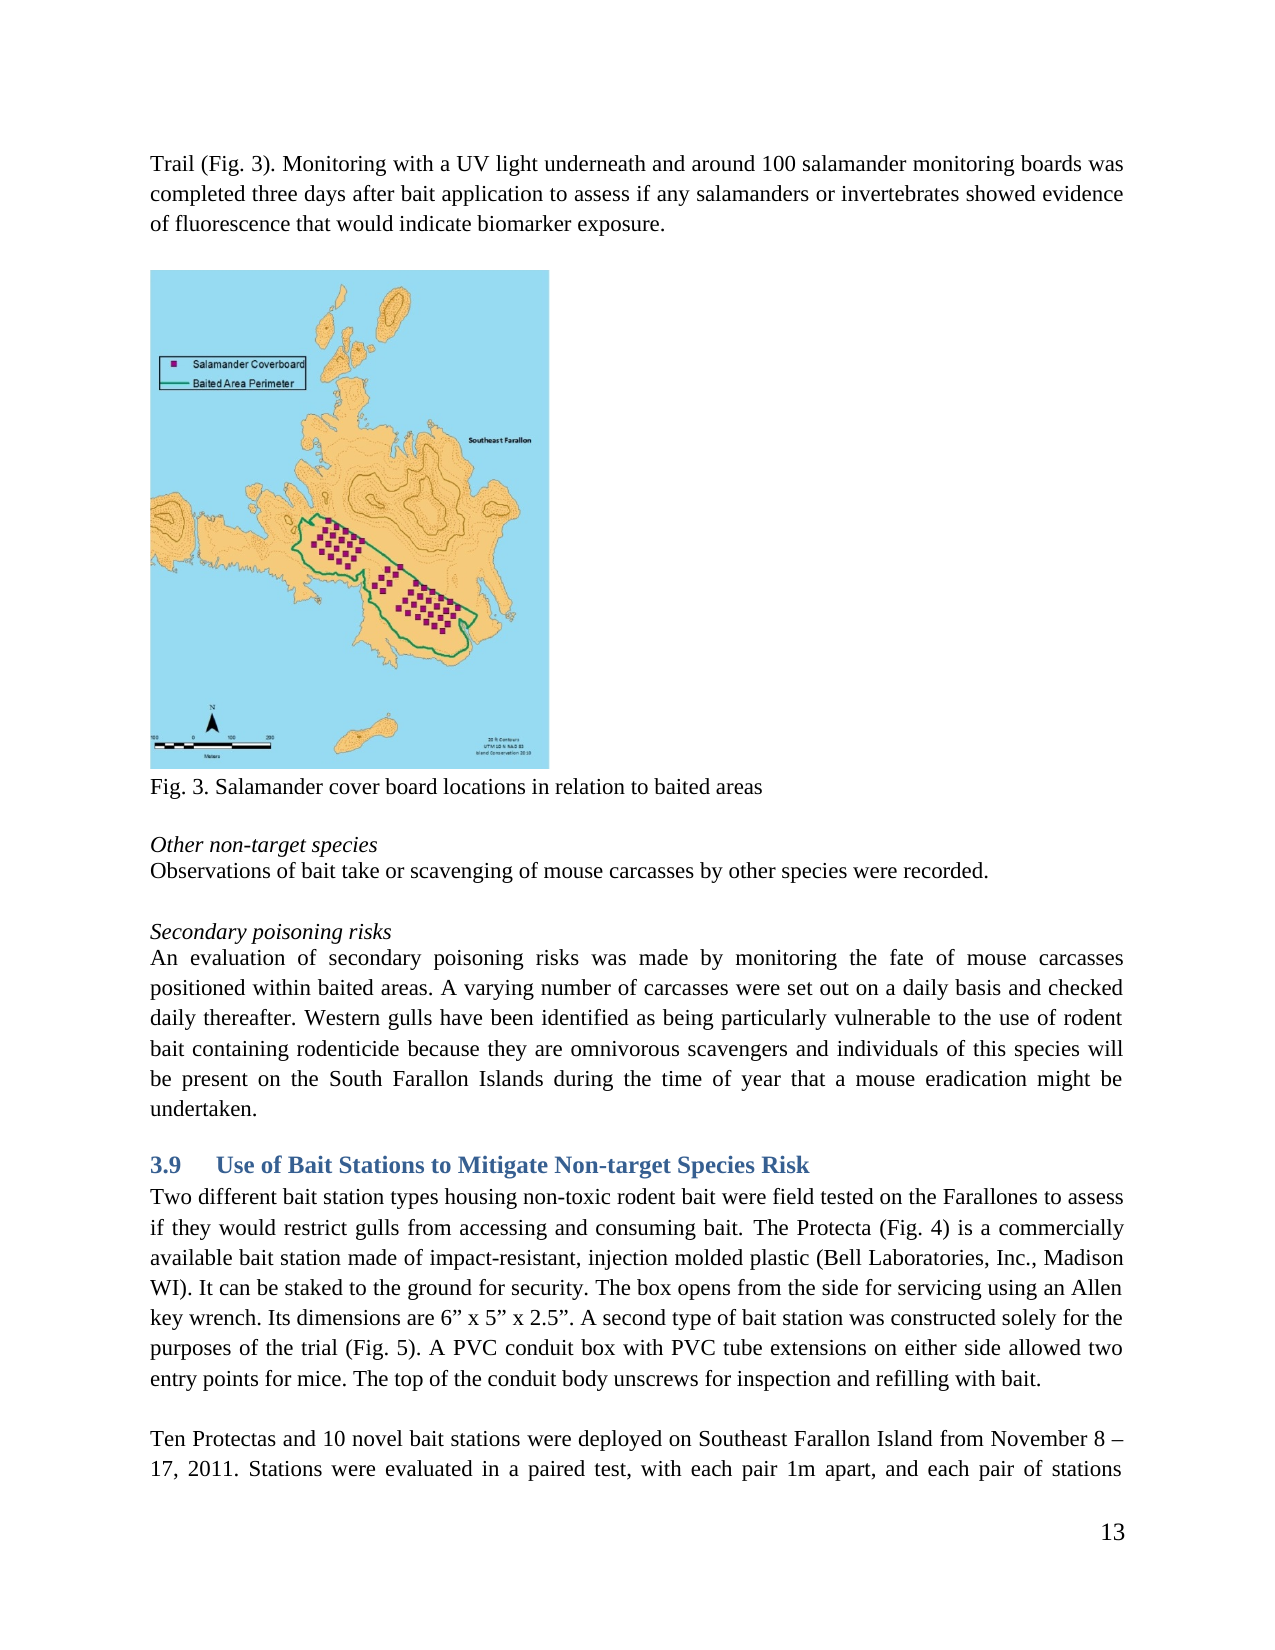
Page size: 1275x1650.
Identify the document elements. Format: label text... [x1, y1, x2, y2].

text Fig. 3. Salamander cover board locations in relation to baited areas [150, 773, 1125, 799]
subtitle Use of Bait Stations to Mitigate Non-target Species Risk [150, 1150, 1125, 1179]
picture [150, 270, 550, 769]
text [150, 150, 1125, 237]
text Observations of bait take or scavenging of mouse carcasses by other species were recorded. [150, 857, 1125, 884]
text Two different bait station types housing non-toxic rodent bait were field tested on the Farallones to assess if they would restrict gulls from accessing and consuming bait. The Protecta (Fig. 4) is a commercially available bait station made of impact-resistant, injection molded plastic (Bell Laboratories, Inc., Madison WI). It can be staked to the ground for security. The box opens from the side for servicing using an Allen key wrench. Its dimensions are 6” x 5” x 2.5”. A second type of bait station was constructed solely for the purposes of the trial (Fig. 5). A PVC conduit box with PVC tube extensions on either side allowed two entry points for mice. The top of the conduit body unscrews for inspection and refilling with bait. [150, 1183, 1125, 1391]
text Secondary poisoning risks [150, 918, 1125, 944]
text An evaluation of secondary poisoning risks was made by monitoring the fate of mouse carcasses positioned within baited areas. A varying number of carcasses were set out on a daily basis and checked daily thereafter. Western gulls have been identified as being particularly vulnerable to the use of rodent bait containing rodenticide because they are omnivorous scavengers and individuals of this species will be present on the South Farallon Islands during the time of year that a mouse eradication might be undertaken. [150, 944, 1125, 1121]
text Other non-target species [150, 831, 1125, 857]
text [150, 1425, 1125, 1482]
